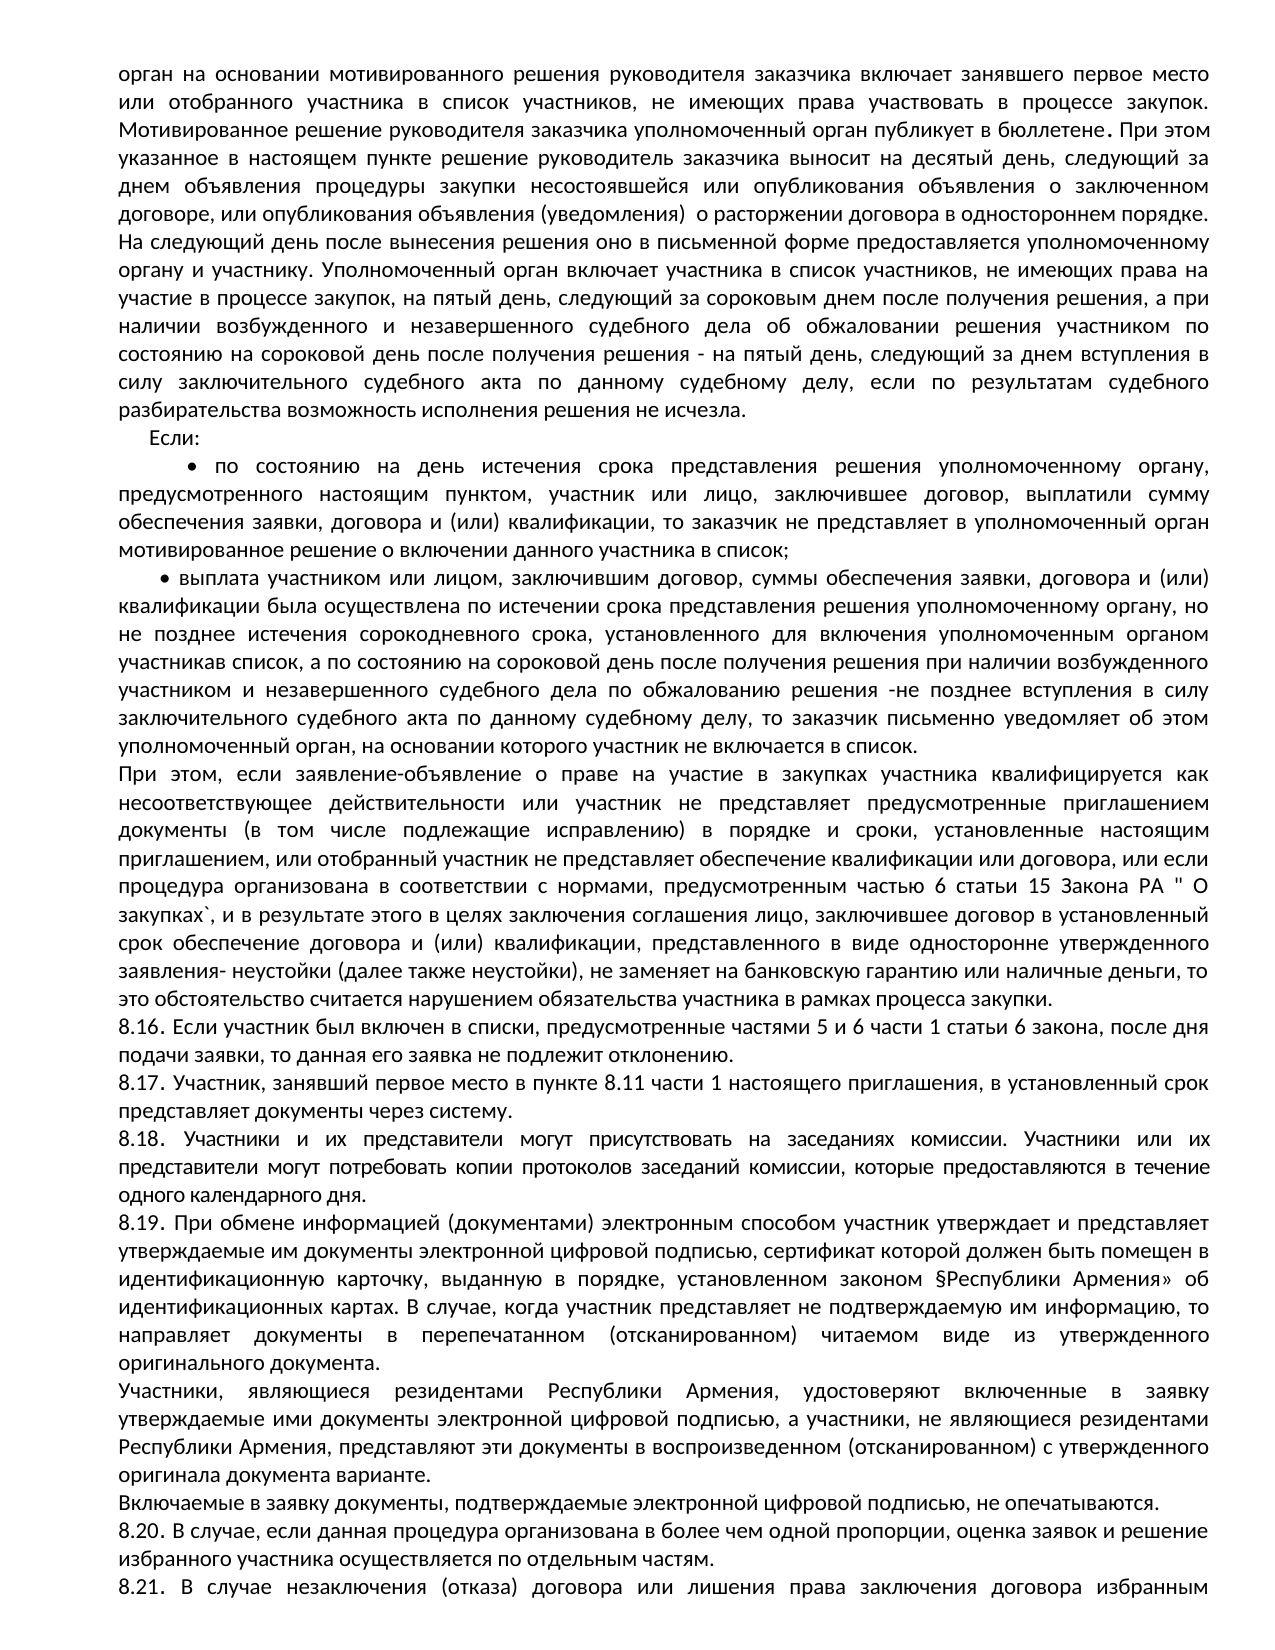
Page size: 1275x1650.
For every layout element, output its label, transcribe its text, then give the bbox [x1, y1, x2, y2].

text 8.16․ Если участник был включен в списки, предусмотренные частями 5 и 6 части 1 статьи 6 закона, после дня подачи заявки, то данная его заявка не подлежит отклонению. [118, 1012, 1211, 1068]
text 8.20․ В случае, если данная процедура организована в более чем одной пропорции, оценка заявок и решение избранного участника осуществляется по отдельным частям. [118, 1516, 1211, 1572]
text Участники, являющиеся резидентами Республики Армения, удостоверяют включенные в заявку утверждаемые ими документы электронной цифровой подписью, а участники, не являющиеся резидентами Республики Армения, представляют эти документы в воспроизведенном (отсканированном) с утвержденного оригинала документа варианте. [118, 1376, 1211, 1488]
text • выплата участником или лицом, заключившим договор, суммы обеспечения заявки, договора и (или) квалификации была осуществлена по истечении срока представления решения уполномоченному органу, но не позднее истечения сорокодневного срока, установленного для включения уполномоченным органом участникав список, а по состоянию на сороковой день после получения решения при наличии возбужденного участником и незавершенного судебного дела по обжалованию решения -не позднее вступления в силу заключительного судебного акта по данному судебному делу, то заказчик письменно уведомляет об этом уполномоченный орган, на основании которого участник не включается в список. [118, 563, 1211, 759]
text Включаемые в заявку документы, подтверждаемые электронной цифровой подписью, не опечатываются. [118, 1488, 1211, 1516]
text 8.19․ При обмене информацией (документами) электронным способом участник утверждает и представляет утверждаемые им документы электронной цифровой подписью, сертификат которой должен быть помещен в идентификационную карточку, выданную в порядке, установленном законом §Республики Армения» об идентификационных картах. В случае, когда участник представляет не подтверждаемую им информацию, то направляет документы в перепечатанном (отсканированном) читаемом виде из утвержденного оригинального документа. [118, 1208, 1211, 1376]
text 8.18․ Участники и их представители могут присутствовать на заседаниях комиссии. Участники или их представители могут потребовать копии протоколов заседаний комиссии, которые предоставляются в течение одного календарного дня. [118, 1124, 1211, 1208]
text • по состоянию на день истечения срока представления решения уполномоченному органу, предусмотренного настоящим пунктом, участник или лицо, заключившее договор, выплатили сумму обеспечения заявки, договора и (или) квалификации, то заказчик не представляет в уполномоченный орган мотивированное решение о включении данного участника в список; [118, 451, 1211, 563]
text Если: [118, 423, 1211, 451]
text 8.17․ Участник, занявший первое место в пункте 8.11 части 1 настоящего приглашения, в установленный срок представляет документы через систему. [118, 1068, 1211, 1124]
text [118, 1572, 1211, 1600]
text При этом, если заявление-объявление о праве на участие в закупках участника квалифицируется как несоответствующее действительности или участник не представляет предусмотренные приглашением документы (в том числе подлежащие исправлению) в порядке и сроки, установленные настоящим приглашением, или отобранный участник не представляет обеспечение квалификации или договора, или если процедура организована в соответствии с нормами, предусмотренным частью 6 статьи 15 Закона РА " О закупках`, и в результате этого в целях заключения соглашения лицо, заключившее договор в установленный срок обеспечение договора и (или) квалификации, представленного в виде односторонне утвержденного заявления- неустойки (далее также неустойки), не заменяет на банковскую гарантию или наличные деньги, то это обстоятельство считается нарушением обязательства участника в рамках процесса закупки. [118, 759, 1211, 1012]
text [118, 59, 1211, 423]
